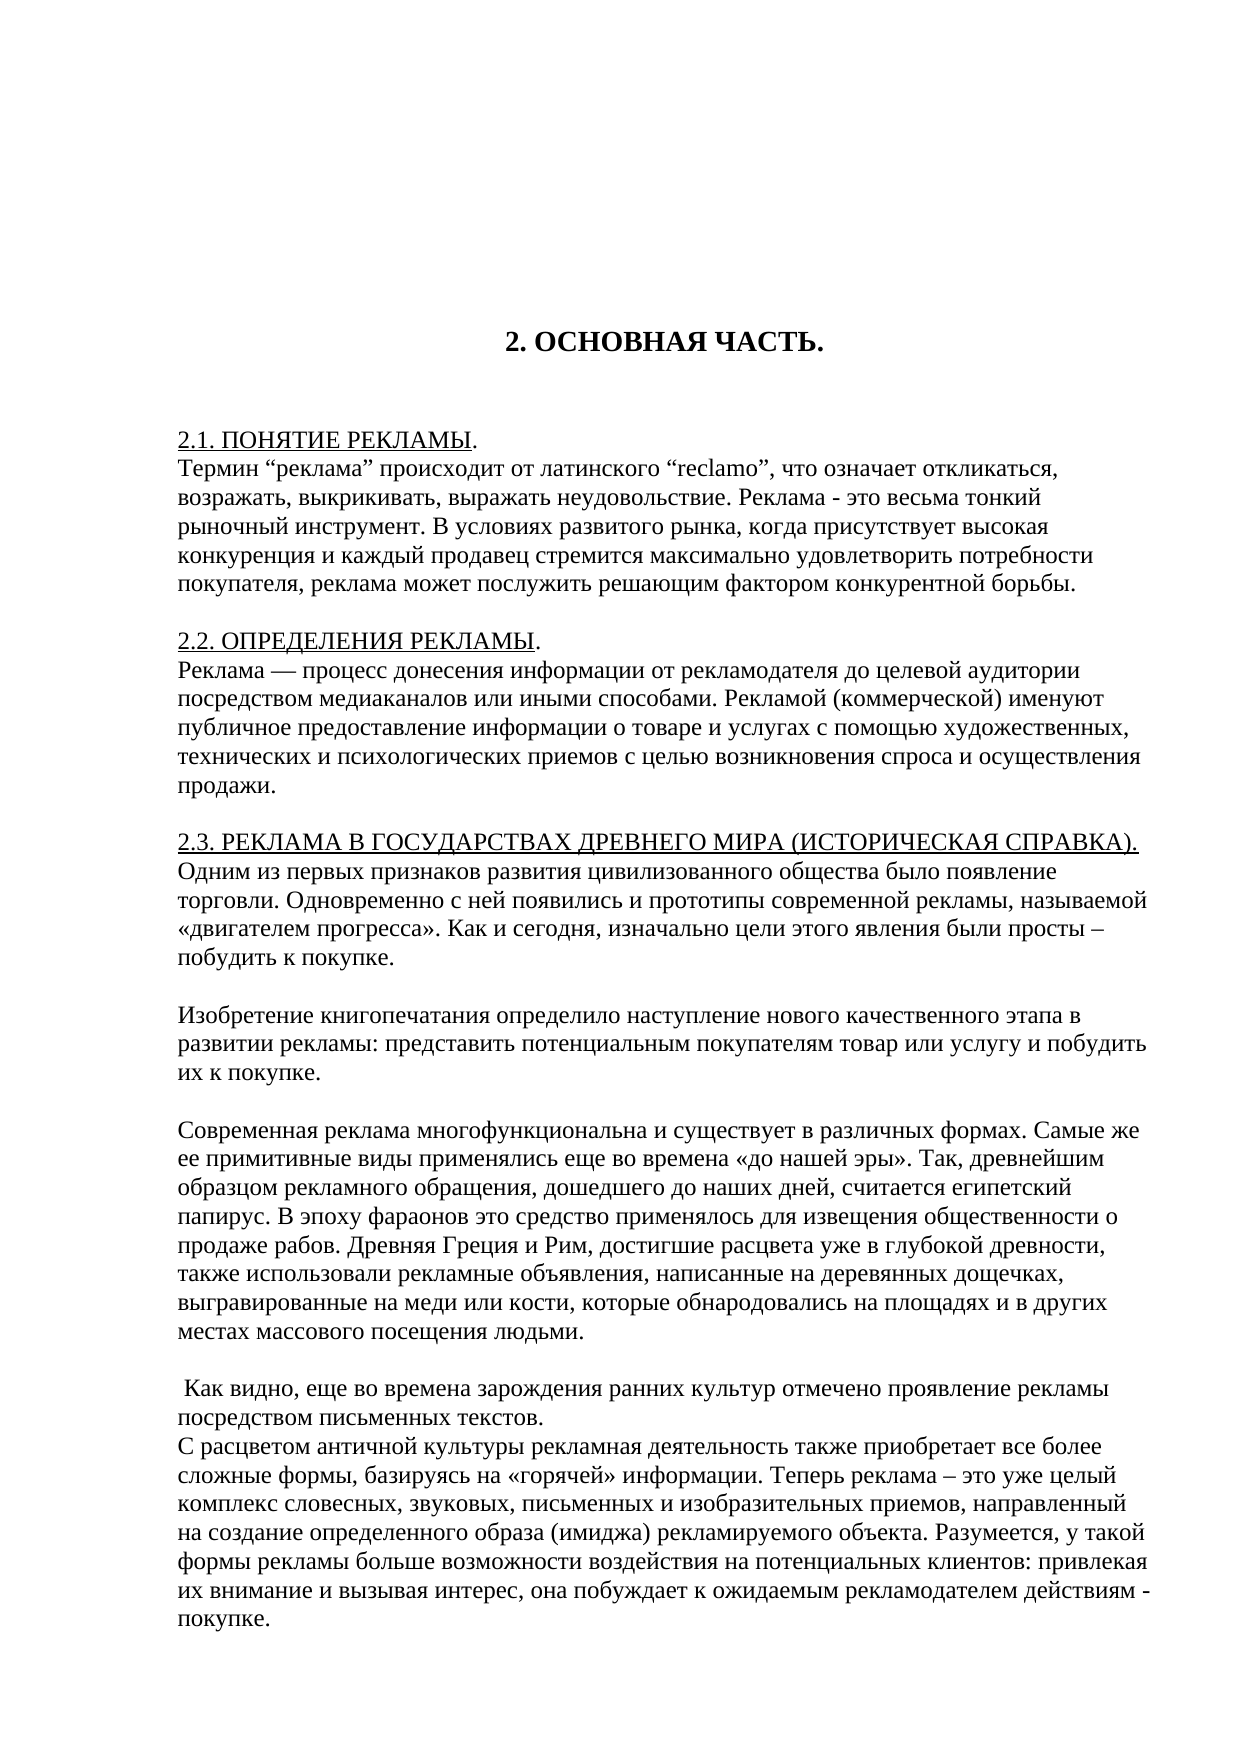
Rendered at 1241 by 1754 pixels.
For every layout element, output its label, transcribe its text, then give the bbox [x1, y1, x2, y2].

text Изобретение книгопечатания определило наступление нового качественного этапа в развитии рекламы: представить потенциальным покупателям товар или услугу и побудить их к покупке. Современная реклама многофункциональна и существует в различных формах. Самые же ее примитивные виды применялись еще во времена «до нашей эры». Так, древнейшим образцом рекламного обращения, дошедшего до наших дней, считается египетский папирус. В эпоху фараонов это средство применялось для извещения общественности о продаже рабов. Древняя Греция и Рим, достигшие расцвета уже в глубокой древности, также использовали рекламные объявления, написанные на деревянных дощечках, выгравированные на меди или кости, которые обнародовались на площадях и в других местах массового посещения людьми. Как видно, еще во времена зарождения ранних культур отмечено проявление рекламы посредством письменных текстов. [177, 971, 1152, 1431]
text С расцветом античной культуры рекламная деятельность также приобретает все более сложные формы, базируясь на «горячей» информации. Теперь реклама – это уже целый комплекс словесных, звуковых, письменных и изобразительных приемов, направленный на создание определенного образа (имиджа) рекламируемого объекта. Разумеется, у такой формы рекламы больше возможности воздействия на потенциальных клиентов: привлекая их внимание и вызывая интерес, она побуждает к ожидаемым рекламодателем действиям - покупке. [177, 1431, 1152, 1632]
text Термин “реклама” происходит от латинского “reclamо”, что означает откликаться, возражать, выкрикивать, выражать неудовольствие. Реклама - это весьма тонкий рыночный инструмент. В условиях развитого рынка, когда присутствует высокая конкуренция и каждый продавец стремится максимально удовлетворить потребности покупателя, реклама может послужить решающим фактором конкурентной борьбы. [177, 453, 1152, 597]
text 2.1. ПОНЯТИЕ РЕКЛАМЫ. [177, 425, 1152, 453]
text 2. ОСНОВНАЯ ЧАСТЬ. [177, 324, 1152, 358]
text 2.2. ОПРЕДЕЛЕНИЯ РЕКЛАМЫ. [177, 626, 1152, 655]
text Одним из первых признаков развития цивилизованного общества было появление торговли. Одновременно с ней появились и прототипы современной рекламы, называемой «двигателем прогресса». Как и сегодня, изначально цели этого явления были просты – побудить к покупке. [177, 856, 1152, 971]
text 2.3. РЕКЛАМА В ГОСУДАРСТВАХ ДРЕВНЕГО МИРА (ИСТОРИЧЕСКАЯ СПРАВКА). [177, 827, 1152, 856]
text Реклама — процесс донесения информации от рекламодателя до целевой аудитории посредством медиаканалов или иными способами. Рекламой (коммерческой) именуют публичное предоставление информации о товаре и услугах с помощью художественных, технических и психологических приемов с целью возникновения спроса и осуществления продажи. [177, 655, 1152, 798]
